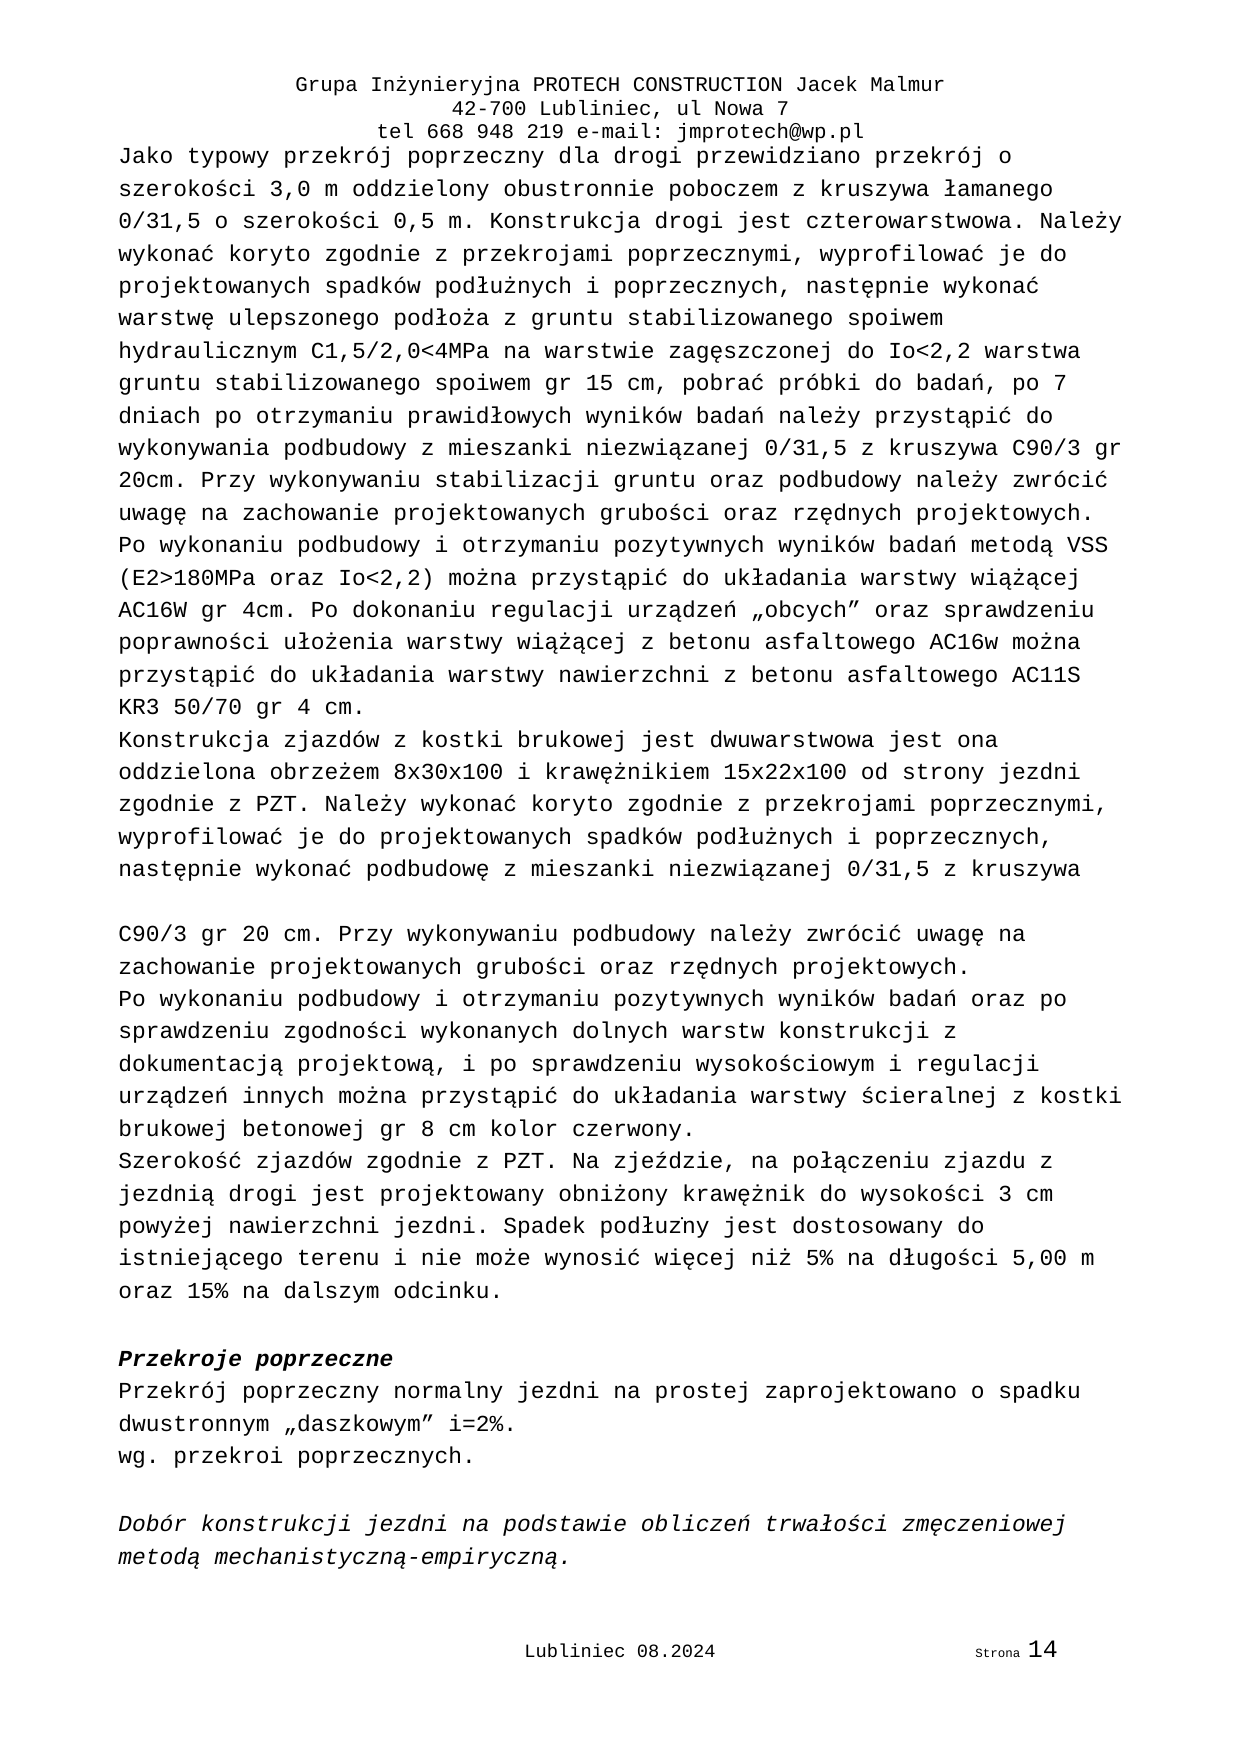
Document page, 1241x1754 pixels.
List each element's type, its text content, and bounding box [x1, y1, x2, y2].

text C90/3 gr 20 cm. Przy wykonywaniu podbudowy należy zwrócić uwagę na zachowanie projektowanych grubości oraz rzędnych projektowych. [118, 923, 1122, 981]
text Po wykonaniu podbudowy i otrzymaniu pozytywnych wyników badań oraz po sprawdzeniu zgodności wykonanych dolnych warstw konstrukcji z dokumentacją projektową, i po sprawdzeniu wysokościowym i regulacji urządzeń innych można przystąpić do układania warstwy ścieralnej z kostki brukowej betonowej gr 8 cm kolor czerwony. [118, 987, 1122, 1143]
text wg. przekroi poprzecznych. [118, 1444, 1122, 1471]
text Przekrój poprzeczny normalny jezdni na prostej zaprojektowano o spadku dwustronnym „daszkowym” i=2%. [118, 1380, 1122, 1438]
text Konstrukcja zjazdów z kostki brukowej jest dwuwarstwowa jest ona oddzielona obrzeżem 8x30x100 i krawężnikiem 15x22x100 od strony jezdni zgodnie z PZT. Należy wykonać koryto zgodnie z przekrojami poprzecznymi, wyprofilować je do projektowanych spadków podłużnych i poprzecznych, następnie wykonać podbudowę z mieszanki niezwiązanej 0/31,5 z kruszywa [118, 728, 1122, 883]
text Przekroje poprzeczne [118, 1347, 1122, 1373]
text Jako typowy przekrój poprzeczny dla drogi przewidziano przekrój o szerokości 3,0 m oddzielony obustronnie poboczem z kruszywa łamanego 0/31,5 o szerokości 0,5 m. Konstrukcja drogi jest czterowarstwowa. Należy wykonać koryto zgodnie z przekrojami poprzecznymi, wyprofilować je do projektowanych spadków podłużnych i poprzecznych, następnie wykonać warstwę ulepszonego podłoża z gruntu stabilizowanego spoiwem hydraulicznym C1,5/2,0<4MPa na warstwie zagęszczonej do Io<2,2 warstwa gruntu stabilizowanego spoiwem gr 15 cm, pobrać próbki do badań, po 7 dniach po otrzymaniu prawidłowych wyników badań należy przystąpić do wykonywania podbudowy z mieszanki niezwiązanej 0/31,5 z kruszywa C90/3 gr 20cm. Przy wykonywaniu stabilizacji gruntu oraz podbudowy należy zwrócić uwagę na zachowanie projektowanych grubości oraz rzędnych projektowych. Po wykonaniu podbudowy i otrzymaniu pozytywnych wyników badań metodą VSS (E2>180MPa oraz Io<2,2) można przystąpić do układania warstwy wiążącej AC16W gr 4cm. Po dokonaniu regulacji urządzeń „obcych” oraz sprawdzeniu poprawności ułożenia warstwy wiążącej z betonu asfaltowego AC16w można przystąpić do układania warstwy nawierzchni z betonu asfaltowego AC11S KR3 50/70 gr 4 cm. [118, 145, 1122, 721]
text Szerokość zjazdów zgodnie z PZT. Na zjeździe, na połączeniu zjazdu z jezdnią drogi jest projektowany obniżony krawężnik do wysokości 3 cm powyżej nawierzchni jezdni. Spadek podłużny jest dostosowany do istniejącego terenu i nie może wynosić więcej niż 5% na długości 5,00 m oraz 15% na dalszym odcinku. [118, 1149, 1122, 1305]
text Dobór konstrukcji jezdni na podstawie obliczeń trwałości zmęczeniowej metodą mechanistyczną-empiryczną. [118, 1513, 1122, 1571]
